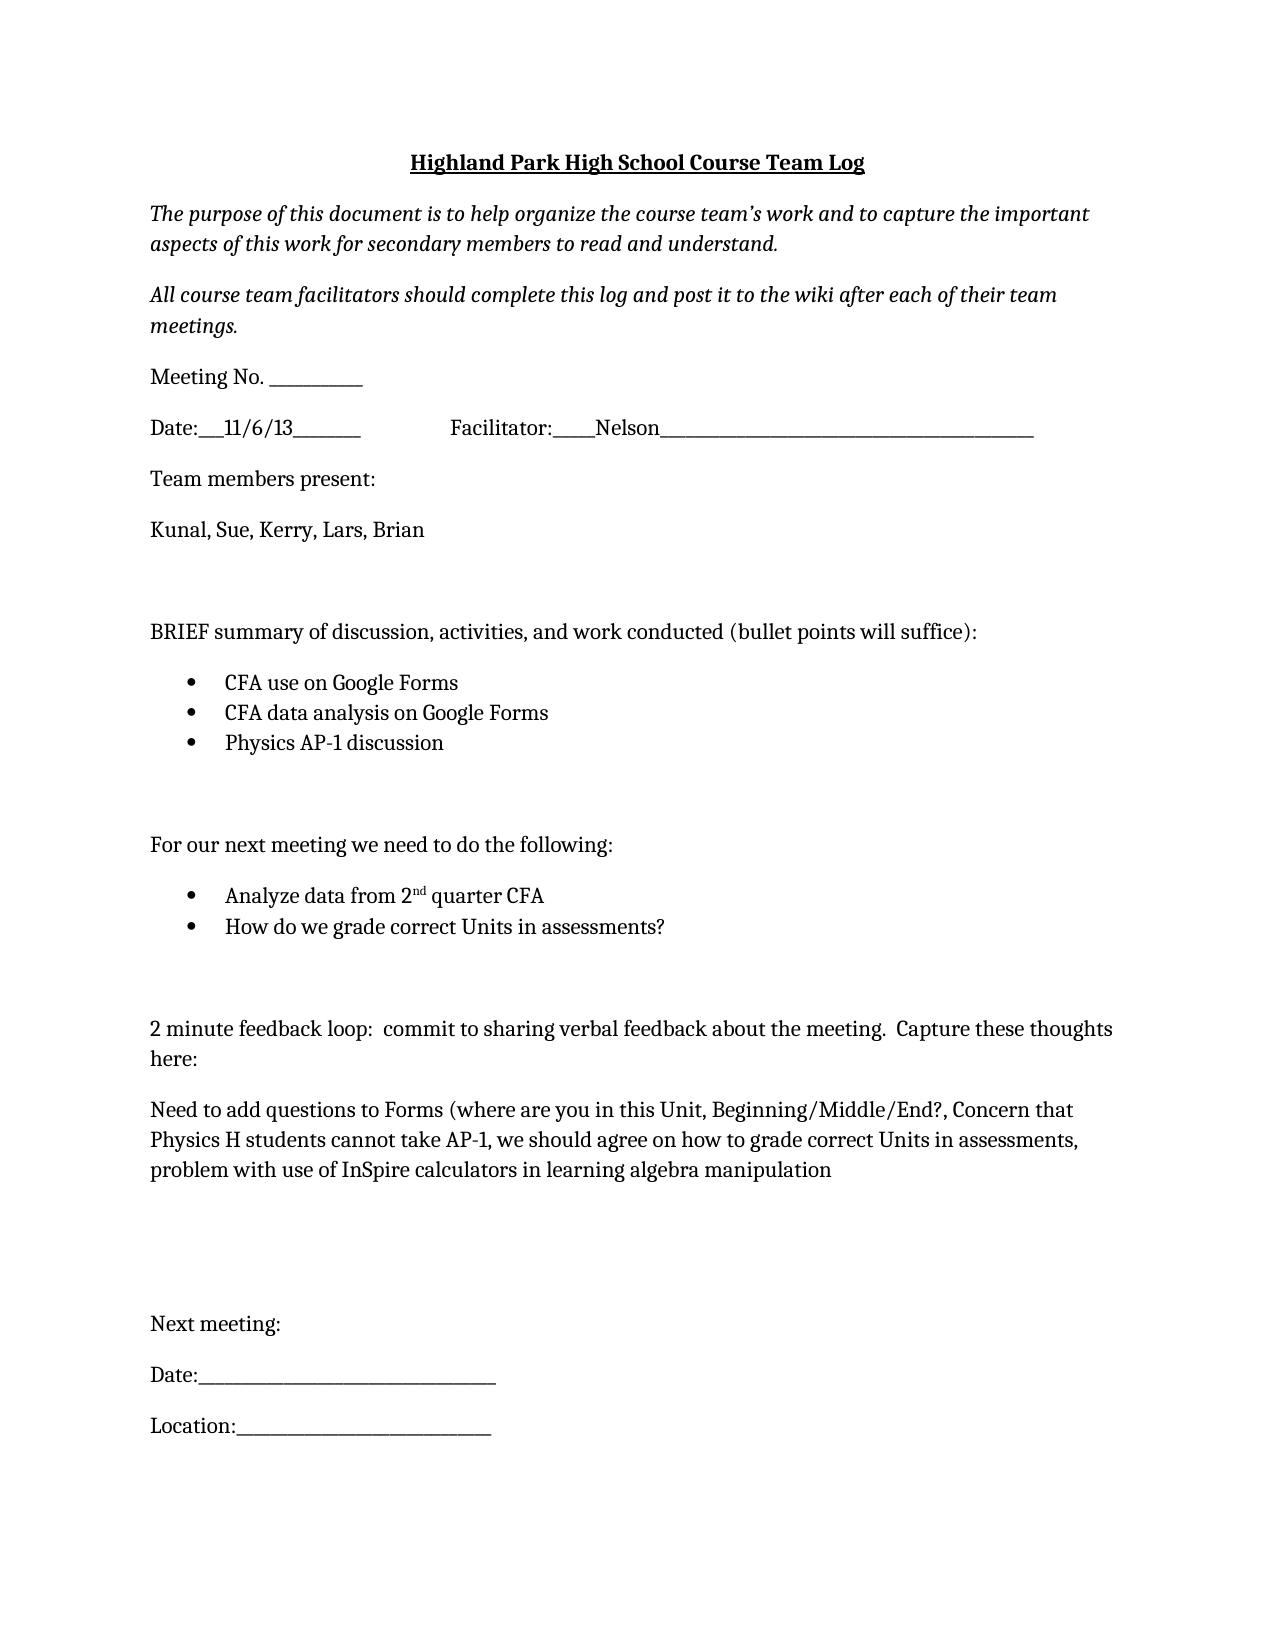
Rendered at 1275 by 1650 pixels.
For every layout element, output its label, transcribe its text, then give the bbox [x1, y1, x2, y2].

list CFA use on Google Forms [187, 670, 1125, 696]
text Next meeting: [150, 1310, 1125, 1337]
list How do we grade correct Units in assessments? [187, 913, 1125, 940]
text Location:______________________________ [150, 1412, 1125, 1439]
text Need to add questions to Forms (where are you in this Unit, Beginning/Middle/End?, Concern that Physics H students cannot take AP-1, we should agree on how to grade correct Units in assessments, problem with use of InSpire calculators in learning algebra manipulation [150, 1097, 1125, 1184]
text The purpose of this document is to help organize the course team’s work and to capture the important aspects of this work for secondary members to read and understand. [150, 201, 1125, 258]
text 2 minute feedback loop: commit to sharing verbal feedback about the meeting. Capture these thoughts here: [150, 1016, 1125, 1072]
text Kunal, Sue, Kerry, Lars, Brian [150, 517, 1125, 543]
text Date:___11/6/13________ Facilitator:_____Nelson____________________________________________ [150, 414, 1125, 441]
text BRIEF summary of discussion, activities, and work conducted (bullet points will suffice): [150, 619, 1125, 645]
text All course team facilitators should complete this log and post it to the wiki after each of their team meetings. [150, 282, 1125, 339]
list Analyze data from 2nd quarter CFA [187, 883, 1125, 910]
text Team members present: [150, 466, 1125, 492]
list CFA data analysis on Google Forms [187, 700, 1125, 726]
text Meeting No. ___________ [150, 363, 1125, 390]
list Physics AP-1 discussion [187, 730, 1125, 757]
text For our next meeting we need to do the following: [150, 832, 1125, 859]
text Highland Park High School Course Team Log [150, 150, 1125, 176]
text Date:___________________________________ [150, 1361, 1125, 1388]
